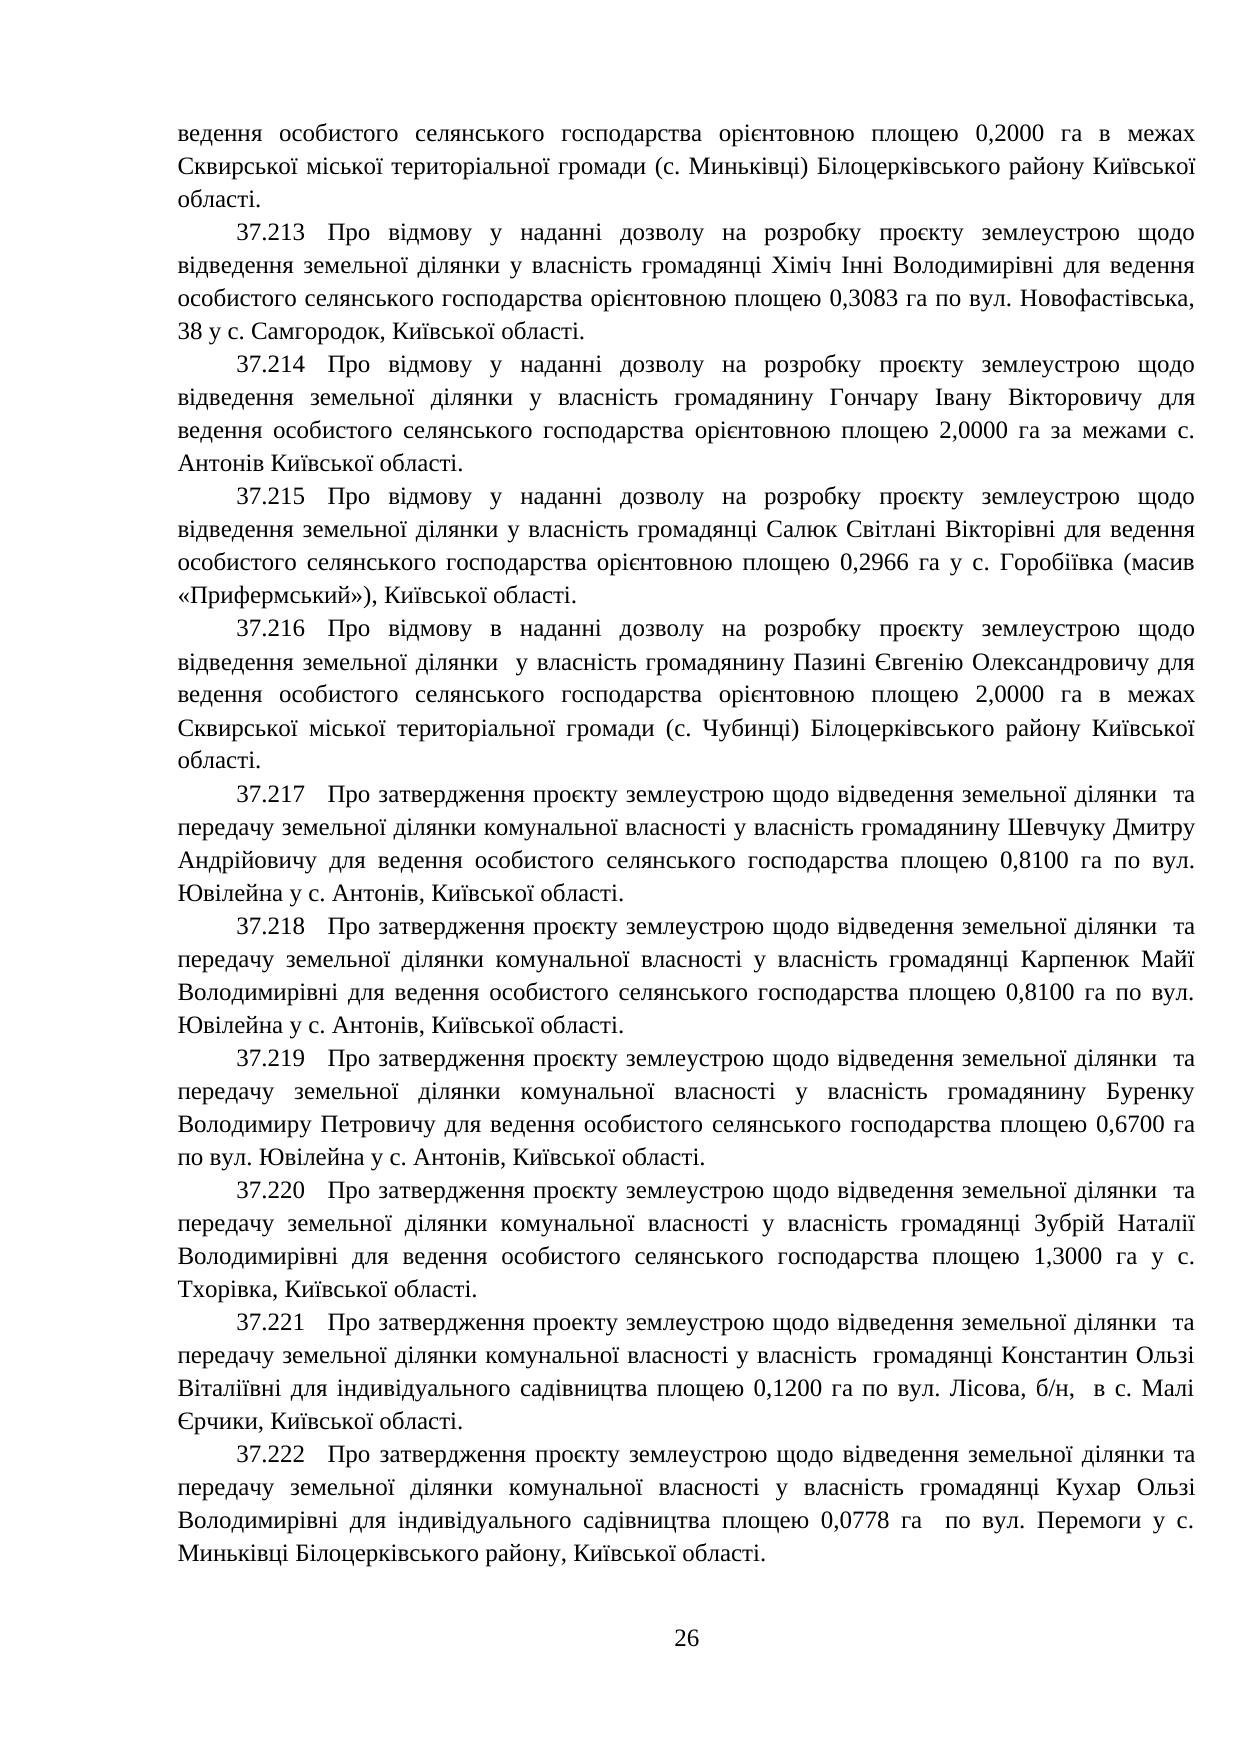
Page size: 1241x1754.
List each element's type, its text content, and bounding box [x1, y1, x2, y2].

list Про затвердження проекту землеустрою щодо відведення земельної ділянки та передачу земельної ділянки комунальної власності у власність громадянці Константин Ользі Віталіївні для індивідуального садівництва площею 0,1200 га по вул. Лісова, б/н, в с. Малі Єрчики, Київської області. [177, 1307, 1196, 1435]
list Про відмову у наданні дозволу на розробку проєкту землеустрою щодо відведення земельної ділянки у власність громадянину Гончару Івану Вікторовичу для ведення особистого селянського господарства орієнтовною площею 2,0000 га за межами с. Антонів Київської області. [177, 349, 1196, 477]
list Про затвердження проєкту землеустрою щодо відведення земельної ділянки та передачу земельної ділянки комунальної власності у власність громадянці Кухар Ользі Володимирівні для індивідуального садівництва площею 0,0778 га по вул. Перемоги у с. Миньківці Білоцерківського району, Київської області. [177, 1439, 1196, 1567]
list Про затвердження проєкту землеустрою щодо відведення земельної ділянки та передачу земельної ділянки комунальної власності у власність громадянці Зубрій Наталії Володимирівні для ведення особистого селянського господарства площею 1,3000 га у с. Тхорівка, Київської області. [177, 1175, 1196, 1303]
list Про затвердження проєкту землеустрою щодо відведення земельної ділянки та передачу земельної ділянки комунальної власності у власність громадянину Буренку Володимиру Петровичу для ведення особистого селянського господарства площею 0,6700 га по вул. Ювілейна у с. Антонів, Київської області. [177, 1043, 1196, 1171]
list Про відмову у наданні дозволу на розробку проєкту землеустрою щодо відведення земельної ділянки у власність громадянці Салюк Світлані Вікторівні для ведення особистого селянського господарства орієнтовною площею 0,2966 га у с. Горобіївка (масив «Прифермський»), Київської області. [177, 481, 1196, 609]
list Про відмову у наданні дозволу на розробку проєкту землеустрою щодо відведення земельної ділянки у власність громадянці Хіміч Інні Володимирівні для ведення особистого селянського господарства орієнтовною площею 0,3083 га по вул. Новофастівська, 38 у с. Самгородок, Київської області. [177, 217, 1196, 345]
list Про затвердження проєкту землеустрою щодо відведення земельної ділянки та передачу земельної ділянки комунальної власності у власність громадянину Шевчуку Дмитру Андрійовичу для ведення особистого селянського господарства площею 0,8100 га по вул. Ювілейна у с. Антонів, Київської області. [177, 779, 1196, 906]
list Про відмову в наданні дозволу на розробку проєкту землеустрою щодо відведення земельної ділянки у власність громадянину Пазині Євгенію Олександровичу для ведення особистого селянського господарства орієнтовною площею 2,0000 га в межах Сквирської міської територіальної громади (с. Чубинці) Білоцерківського району Київської області. [177, 613, 1196, 774]
list Про затвердження проєкту землеустрою щодо відведення земельної ділянки та передачу земельної ділянки комунальної власності у власність громадянці Карпенюк Майї Володимирівні для ведення особистого селянського господарства площею 0,8100 га по вул. Ювілейна у с. Антонів, Київської області. [177, 911, 1196, 1038]
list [177, 118, 1196, 213]
